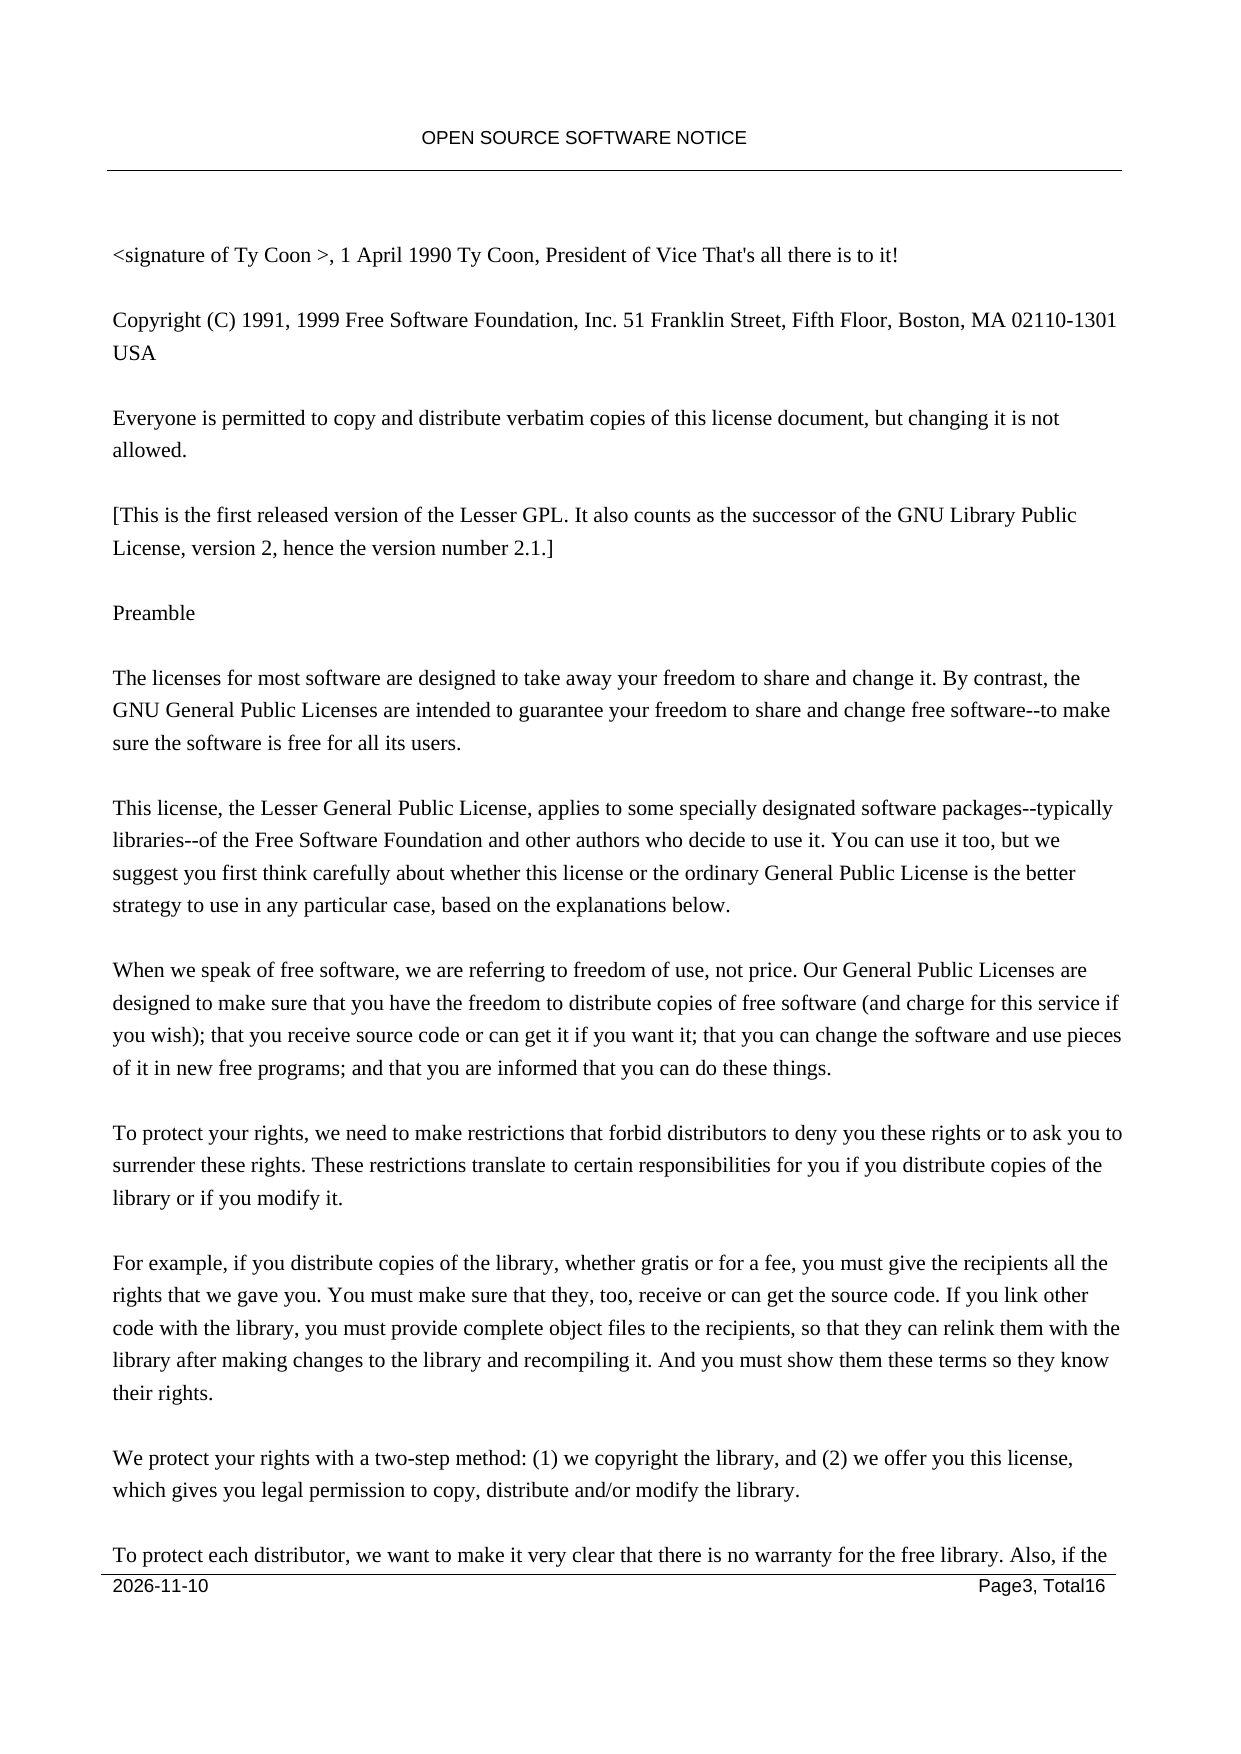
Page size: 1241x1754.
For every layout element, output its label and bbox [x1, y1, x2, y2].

text [112, 206, 1128, 1571]
